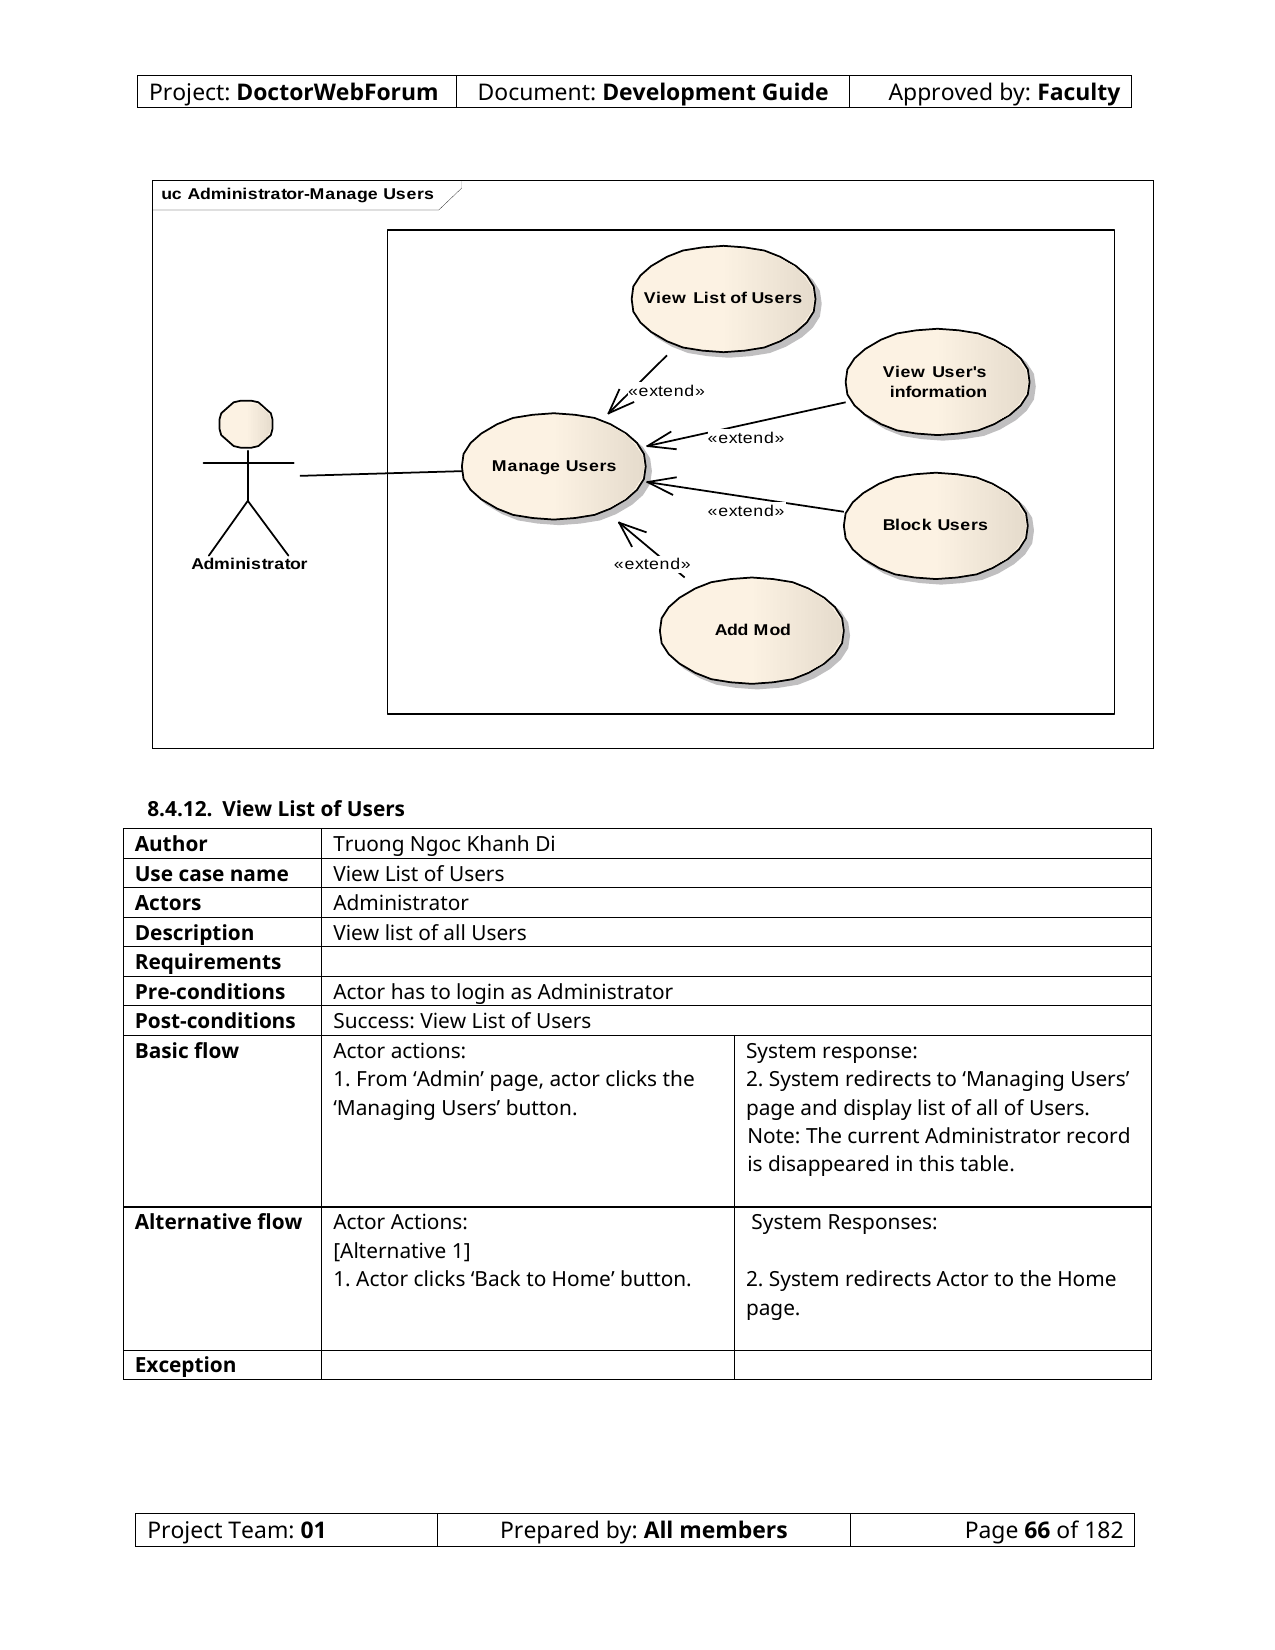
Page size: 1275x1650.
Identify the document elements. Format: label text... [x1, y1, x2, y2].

table_cell Use case name [124, 859, 321, 887]
table_cell [322, 947, 1151, 976]
table_cell View List of Users [322, 859, 1151, 887]
table_cell Actor has to login as Administrator [322, 977, 1151, 1005]
table_header Author [124, 829, 321, 858]
table_cell View list of all Users [322, 918, 1151, 946]
table_cell [735, 1351, 1151, 1379]
table_cell [322, 1351, 734, 1379]
table_cell Requirements [124, 947, 321, 976]
table_cell Post-conditions [124, 1006, 321, 1035]
table_cell Administrator [322, 888, 1151, 917]
table_cell Actor actions: 1. From ‘Admin’ page, actor clicks the ‘Managing Users’ button. [322, 1036, 734, 1206]
table_header Truong Ngoc Khanh Di [322, 829, 1151, 858]
table_cell Basic flow [124, 1036, 321, 1206]
table_cell Actor Actions: [Alternative 1] 1. Actor clicks ‘Back to Home’ button. [322, 1208, 734, 1349]
table_cell Pre-conditions [124, 977, 321, 1005]
table_cell System response: 2. System redirects to ‘Managing Users’ page and display list of all of Users. Note: The current Administrator record is disappeared in this table. [735, 1036, 1151, 1206]
subtitle View List of Users [147, 794, 1128, 822]
table_cell Alternative flow [124, 1208, 321, 1349]
table_cell Actors [124, 888, 321, 917]
table_cell Exception [124, 1351, 321, 1379]
table_cell System Responses: 2. System redirects Actor to the Home page. [735, 1208, 1151, 1349]
table_cell Description [124, 918, 321, 946]
table_cell Success: View List of Users [322, 1006, 1151, 1035]
